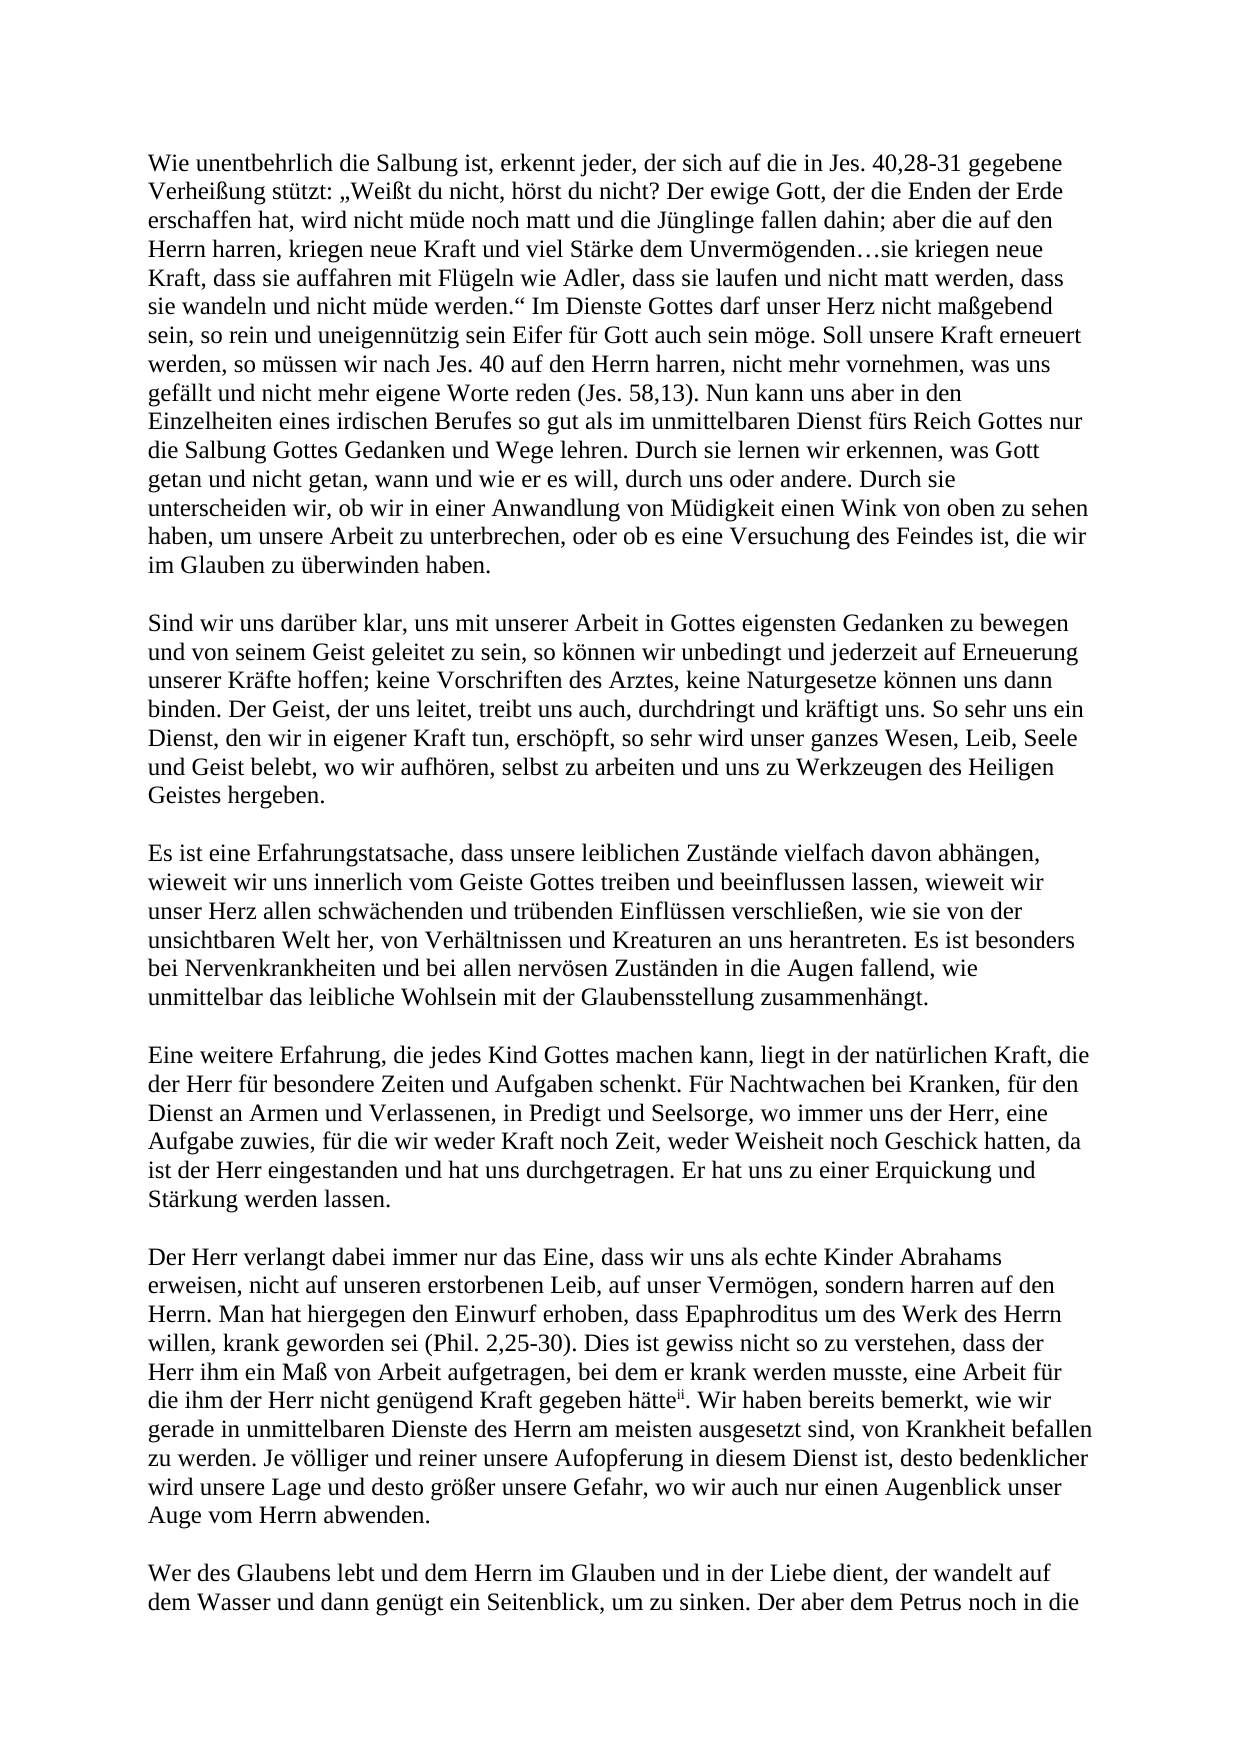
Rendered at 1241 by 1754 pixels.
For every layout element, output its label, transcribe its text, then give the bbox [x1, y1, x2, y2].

text Eine weitere Erfahrung, die jedes Kind Gottes machen kann, liegt in der natürlichen Kraft, die der Herr für besondere Zeiten und Aufgaben schenkt. Für Nachtwachen bei Kranken, für den Dienst an Armen und Verlassenen, in Predigt und Seelsorge, wo immer uns der Herr, eine Aufgabe zuwies, für die wir weder Kraft noch Zeit, weder Weisheit noch Geschick hatten, da ist der Herr eingestanden und hat uns durchgetragen. Er hat uns zu einer Erquickung und Stärkung werden lassen. [148, 1040, 1093, 1213]
text Sind wir uns darüber klar, uns mit unserer Arbeit in Gottes eigensten Gedanken zu bewegen und von seinem Geist geleitet zu sein, so können wir unbedingt und jederzeit auf Erneuerung unserer Kräfte hoffen; keine Vorschriften des Arztes, keine Naturgesetze können uns dann binden. Der Geist, der uns leitet, treibt uns auch, durchdringt und kräftigt uns. So sehr uns ein Dienst, den wir in eigener Kraft tun, erschöpft, so sehr wird unser ganzes Wesen, Leib, Seele und Geist belebt, wo wir aufhören, selbst zu arbeiten und uns zu Werkzeugen des Heiligen Geistes hergeben. [148, 608, 1093, 809]
text Wie unentbehrlich die Salbung ist, erkennt jeder, der sich auf die in Jes. 40,28-31 gegebene Verheißung stützt: „Weißt du nicht, hörst du nicht? Der ewige Gott, der die Enden der Erde erschaffen hat, wird nicht müde noch matt und die Jünglinge fallen dahin; aber die auf den Herrn harren, kriegen neue Kraft und viel Stärke dem Unvermögenden…sie kriegen neue Kraft, dass sie auffahren mit Flügeln wie Adler, dass sie laufen und nicht matt werden, dass sie wandeln und nicht müde werden.“ Im Dienste Gottes darf unser Herz nicht maßgebend sein, so rein und uneigennützig sein Eifer für Gott auch sein möge. Soll unsere Kraft erneuert werden, so müssen wir nach Jes. 40 auf den Herrn harren, nicht mehr vornehmen, was uns gefällt und nicht mehr eigene Worte reden (Jes. 58,13). Nun kann uns aber in den Einzelheiten eines irdischen Berufes so gut als im unmittelbaren Dienst fürs Reich Gottes nur die Salbung Gottes Gedanken und Wege lehren. Durch sie lernen wir erkennen, was Gott getan und nicht getan, wann und wie er es will, durch uns oder andere. Durch sie unterscheiden wir, ob wir in einer Anwandlung von Müdigkeit einen Wink von oben zu sehen haben, um unsere Arbeit zu unterbrechen, oder ob es eine Versuchung des Feindes ist, die wir im Glauben zu überwinden haben. [148, 148, 1093, 579]
text Der Herr verlangt dabei immer nur das Eine, dass wir uns als echte Kinder Abrahams erweisen, nicht auf unseren erstorbenen Leib, auf unser Vermögen, sondern harren auf den Herrn. Man hat hiergegen den Einwurf erhoben, dass Epaphroditus um des Werk des Herrn willen, krank geworden sei (Phil. 2,25-30). Dies ist gewiss nicht so zu verstehen, dass der Herr ihm ein Maß von Arbeit aufgetragen, bei dem er krank werden musste, eine Arbeit für die ihm der Herr nicht genügend Kraft gegeben hätte. Wir haben bereits bemerkt, wie wir gerade in unmittelbaren Dienste des Herrn am meisten ausgesetzt sind, von Krankheit befallen zu werden. Je völliger und reiner unsere Aufopferung in diesem Dienst ist, desto bedenklicher wird unsere Lage und desto größer unsere Gefahr, wo wir auch nur einen Augenblick unser Auge vom Herrn abwenden. [148, 1242, 1093, 1529]
text Es ist eine Erfahrungstatsache, dass unsere leiblichen Zustände vielfach davon abhängen, wieweit wir uns innerlich vom Geiste Gottes treiben und beeinflussen lassen, wieweit wir unser Herz allen schwächenden und trübenden Einflüssen verschließen, wie sie von der unsichtbaren Welt her, von Verhältnissen und Kreaturen an uns herantreten. Es ist besonders bei Nervenkrankheiten und bei allen nervösen Zuständen in die Augen fallend, wie unmittelbar das leibliche Wohlsein mit der Glaubensstellung zusammenhängt. [148, 838, 1093, 1011]
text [148, 1558, 1093, 1616]
